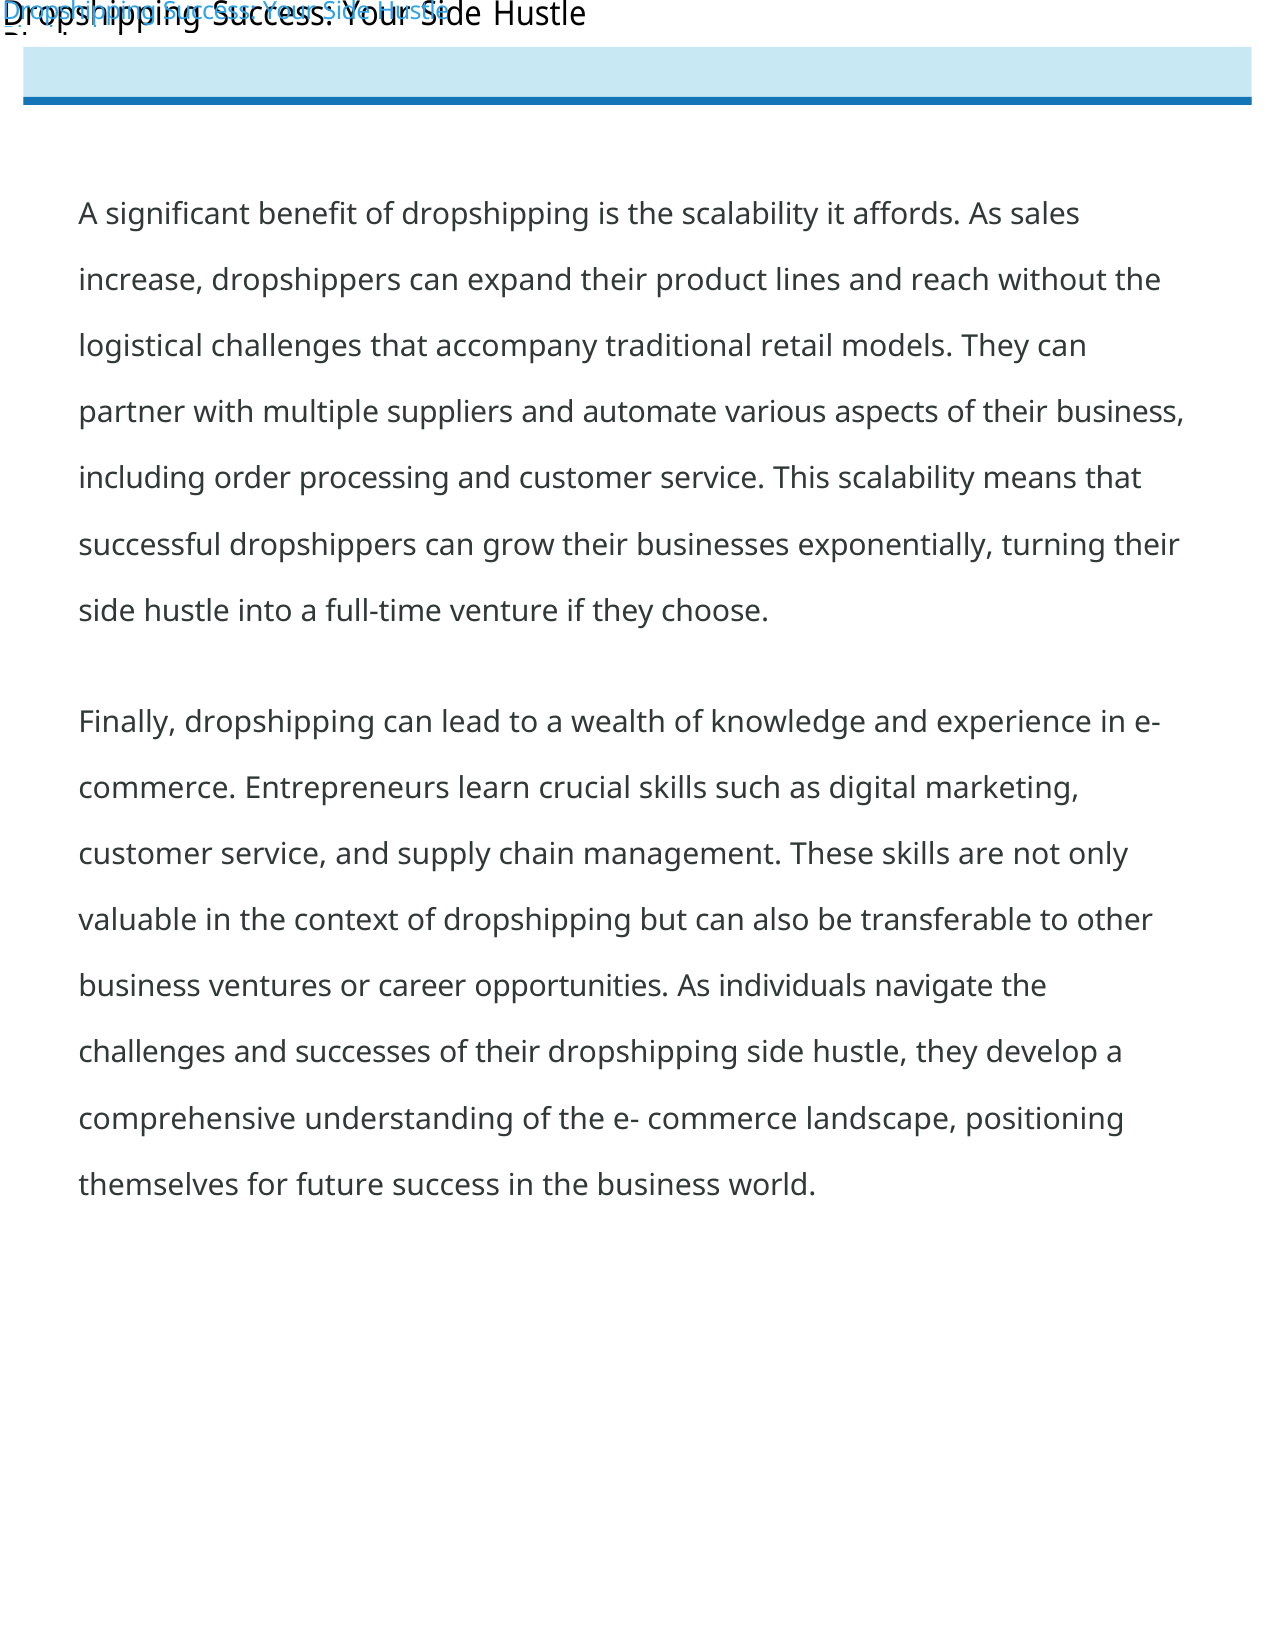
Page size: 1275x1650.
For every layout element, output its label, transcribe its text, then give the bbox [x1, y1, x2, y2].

text Finally, dropshipping can lead to a wealth of knowledge and experience in e- commerce. Entrepreneurs learn crucial skills such as digital marketing, customer service, and supply chain management. These skills are not only valuable in the context of dropshipping but can also be transferable to other business ventures or career opportunities. As individuals navigate the challenges and successes of their dropshipping side hustle, they develop a comprehensive understanding of the e- commerce landscape, positioning themselves for future success in the business world. [78, 700, 1194, 1204]
text A significant benefit of dropshipping is the scalability it affords. As sales increase, dropshippers can expand their product lines and reach without the logistical challenges that accompany traditional retail models. They can partner with multiple suppliers and automate various aspects of their business, including order processing and customer service. This scalability means that successful dropshippers can grow their businesses exponentially, turning their side hustle into a full-time venture if they choose. [78, 192, 1194, 630]
